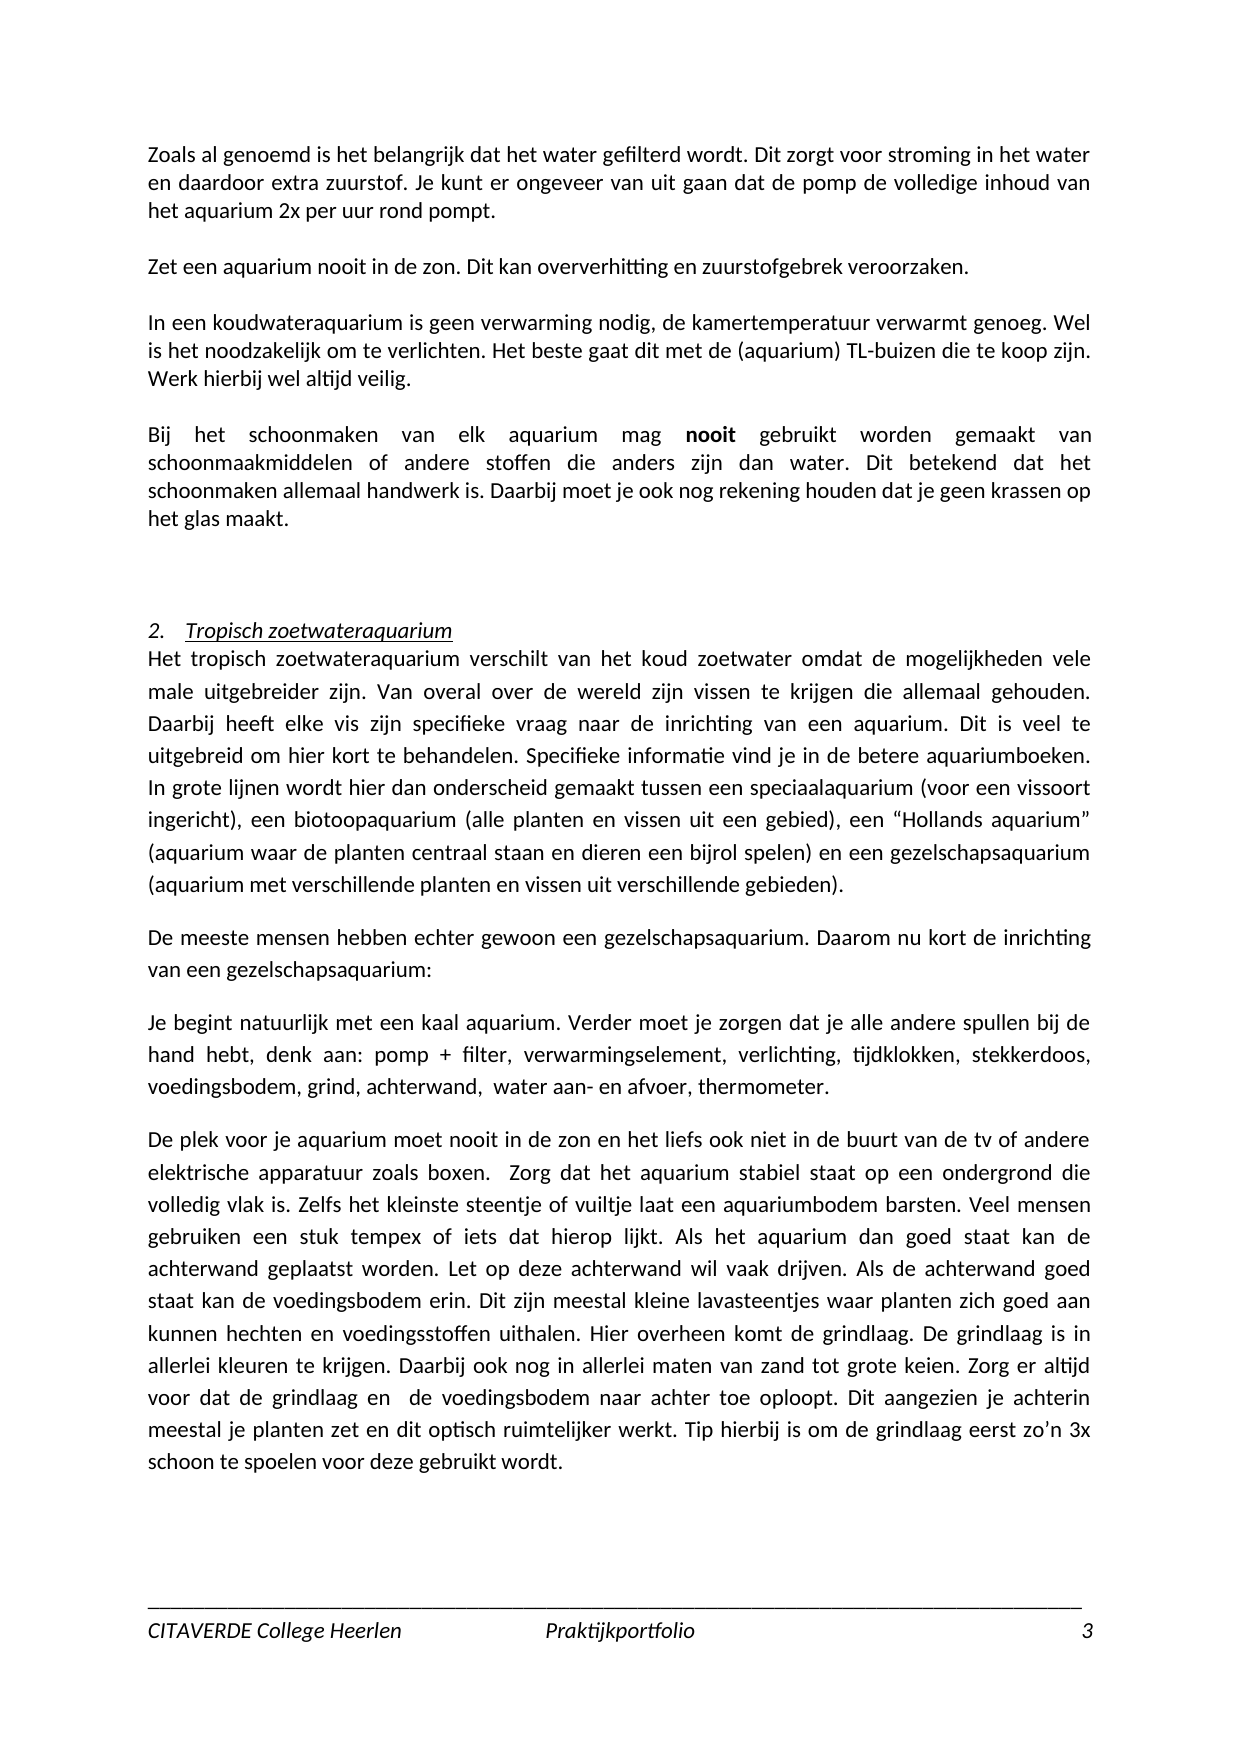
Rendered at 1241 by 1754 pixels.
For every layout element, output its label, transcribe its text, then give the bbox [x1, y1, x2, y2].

text De meeste mensen hebben echter gewoon een gezelschapsaquarium. Daarom nu kort de inrichting van een gezelschapsaquarium: [148, 923, 1093, 983]
list Tropisch zoetwateraquarium [148, 617, 1093, 644]
text Bij het schoonmaken van elk aquarium mag nooit gebruikt worden gemaakt van schoonmaakmiddelen of andere stoffen die anders zijn dan water. Dit betekend dat het schoonmaken allemaal handwerk is. Daarbij moet je ook nog rekening houden dat je geen krassen op het glas maakt. [148, 420, 1093, 532]
text Zet een aquarium nooit in de zon. Dit kan oververhitting en zuurstofgebrek veroorzaken. [148, 252, 1093, 280]
text De plek voor je aquarium moet nooit in de zon en het liefs ook niet in de buurt van de tv of andere elektrische apparatuur zoals boxen. Zorg dat het aquarium stabiel staat op een ondergrond die volledig vlak is. Zelfs het kleinste steentje of vuiltje laat een aquariumbodem barsten. Veel mensen gebruiken een stuk tempex of iets dat hierop lijkt. Als het aquarium dan goed staat kan de achterwand geplaatst worden. Let op deze achterwand wil vaak drijven. Als de achterwand goed staat kan de voedingsbodem erin. Dit zijn meestal kleine lavasteentjes waar planten zich goed aan kunnen hechten en voedingsstoffen uithalen. Hier overheen komt de grindlaag. De grindlaag is in allerlei kleuren te krijgen. Daarbij ook nog in allerlei maten van zand tot grote keien. Zorg er altijd voor dat de grindlaag en de voedingsbodem naar achter toe oploopt. Dit aangezien je achterin meestal je planten zet en dit optisch ruimtelijker werkt. Tip hierbij is om de grindlaag eerst zo’n 3x schoon te spoelen voor deze gebruikt wordt. [148, 1126, 1093, 1475]
text Het tropisch zoetwateraquarium verschilt van het koud zoetwater omdat de mogelijkheden vele male uitgebreider zijn. Van overal over de wereld zijn vissen te krijgen die allemaal gehouden. Daarbij heeft elke vis zijn specifieke vraag naar de inrichting van een aquarium. Dit is veel te uitgebreid om hier kort te behandelen. Specifieke informatie vind je in de betere aquariumboeken. In grote lijnen wordt hier dan onderscheid gemaakt tussen een speciaalaquarium (voor een vissoort ingericht), een biotoopaquarium (alle planten en vissen uit een gebied), een “Hollands aquarium” (aquarium waar de planten centraal staan en dieren een bijrol spelen) en een gezelschapsaquarium (aquarium met verschillende planten en vissen uit verschillende gebieden). [148, 644, 1093, 898]
text In een koudwateraquarium is geen verwarming nodig, de kamertemperatuur verwarmt genoeg. Wel is het noodzakelijk om te verlichten. Het beste gaat dit met de (aquarium) TL-buizen die te koop zijn. Werk hierbij wel altijd veilig. [148, 308, 1093, 392]
text Je begint natuurlijk met een kaal aquarium. Verder moet je zorgen dat je alle andere spullen bij de hand hebt, denk aan: pomp + filter, verwarmingselement, verlichting, tijdklokken, stekkerdoos, voedingsbodem, grind, achterwand, water aan- en afvoer, thermometer. [148, 1008, 1093, 1101]
text Zoals al genoemd is het belangrijk dat het water gefilterd wordt. Dit zorgt voor stroming in het water en daardoor extra zuurstof. Je kunt er ongeveer van uit gaan dat de pomp de volledige inhoud van het aquarium 2x per uur rond pompt. [148, 140, 1093, 224]
